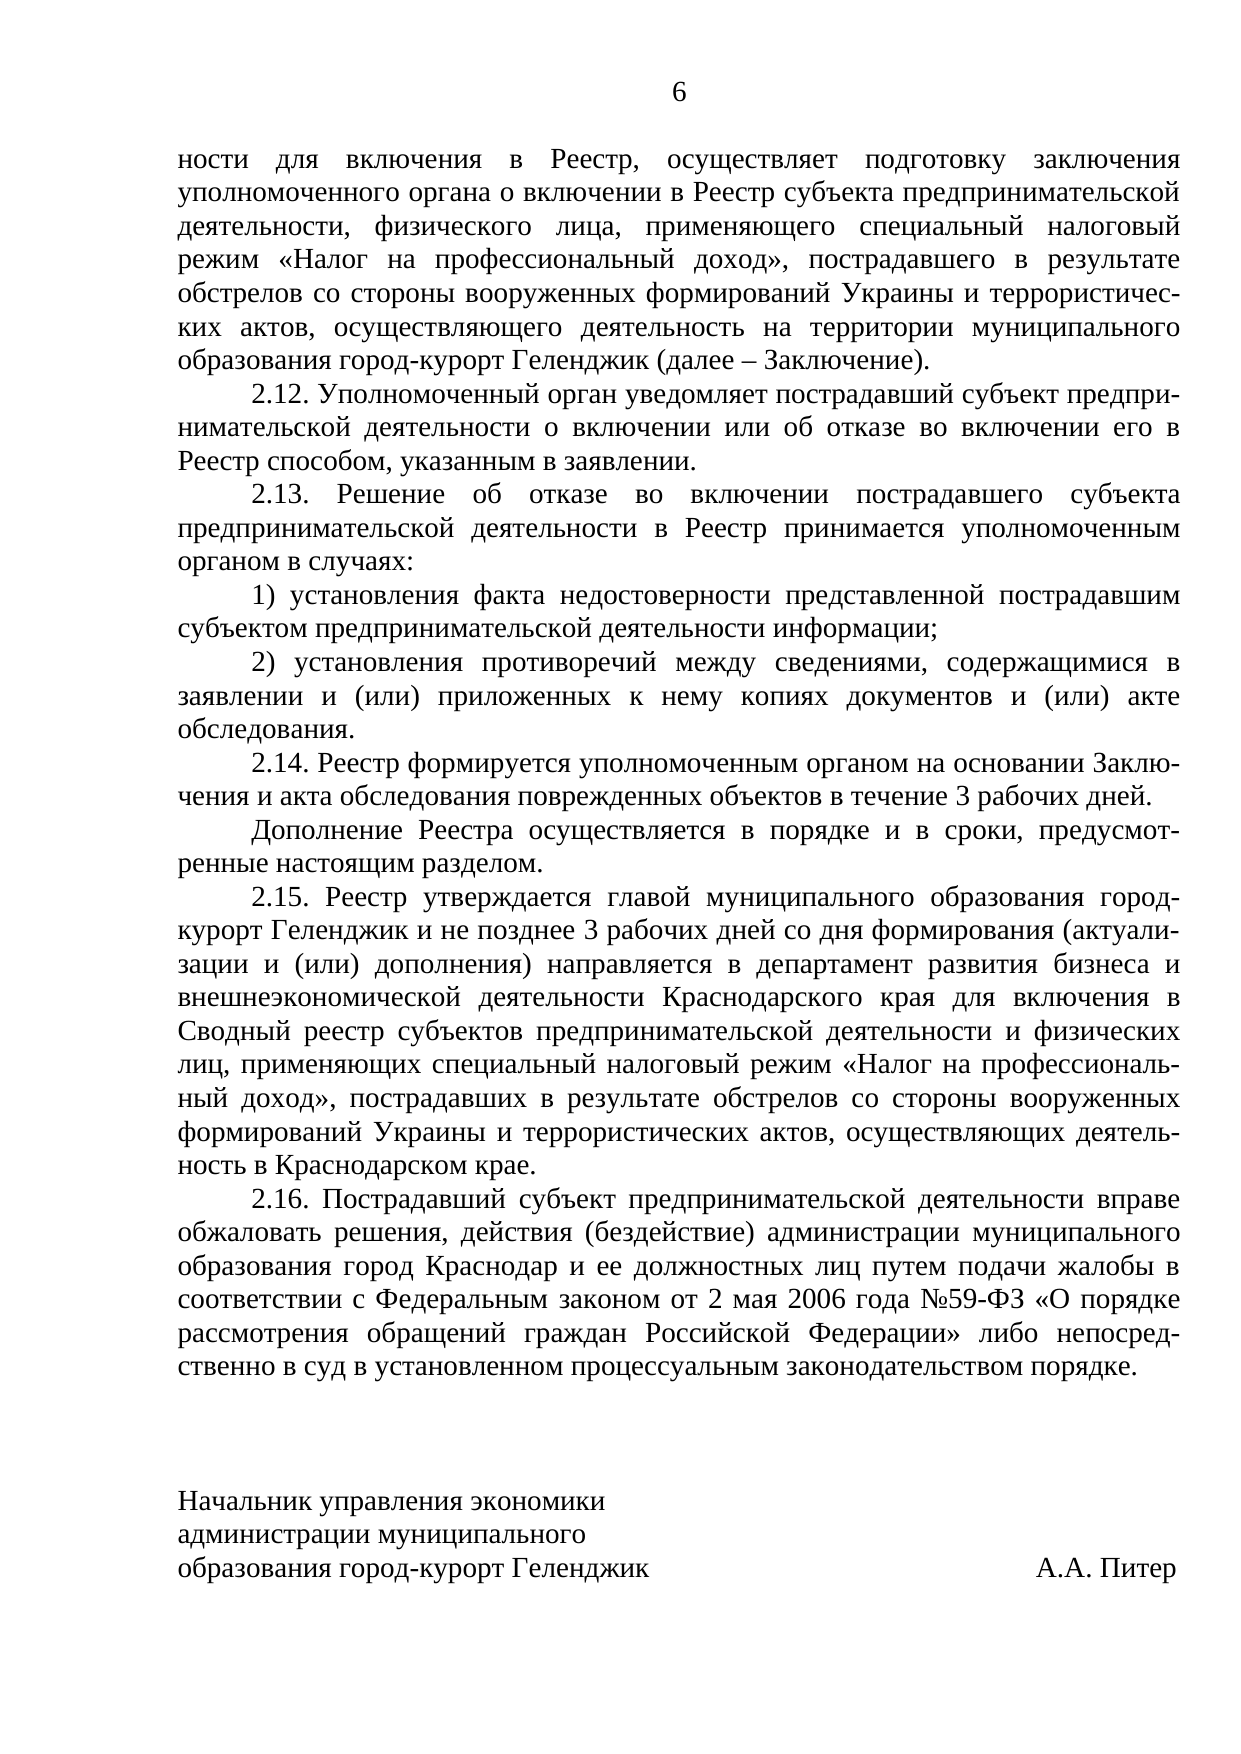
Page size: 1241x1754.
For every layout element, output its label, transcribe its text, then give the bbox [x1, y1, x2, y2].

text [177, 141, 1181, 376]
text 2.13. Решение об отказе во включении пострадавшего субъекта предпринимательской деятельности в Реестр принимается уполномоченным органом в случаях: [177, 476, 1181, 577]
text Начальник управления экономики [177, 1483, 1181, 1516]
text 2.14. Реестр формируется уполномоченным органом на основании Заклю-чения и акта обследования поврежденных объектов в течение 3 рабочих дней. [177, 745, 1181, 812]
text Дополнение Реестра осуществляется в порядке и в сроки, предусмот-ренные настоящим разделом. [177, 812, 1181, 879]
text 2) установления противоречий между сведениями, содержащимися в заявлении и (или) приложенных к нему копиях документов и (или) акте обследования. [177, 644, 1181, 745]
text 2.15. Реестр утверждается главой муниципального образования город-курорт Геленджик и не позднее 3 рабочих дней со дня формирования (актуали-зации и (или) дополнения) направляется в департамент развития бизнеса и внешнеэкономической деятельности Краснодарского края для включения в Сводный реестр субъектов предпринимательской деятельности и физических лиц, применяющих специальный налоговый режим «Налог на профессиональ-ный доход», пострадавших в результате обстрелов со стороны вооруженных формирований Украины и террористических актов, осуществляющих деятель-ность в Краснодарском крае. [177, 879, 1181, 1181]
text 1) установления факта недостоверности представленной пострадавшим субъектом предпринимательской деятельности информации; [177, 577, 1181, 644]
text образования город-курорт Геленджик А.А. Питер [177, 1550, 1181, 1583]
text 2.16. Пострадавший субъект предпринимательской деятельности вправе обжаловать решения, действия (бездействие) администрации муниципального образования город Краснодар и ее должностных лиц путем подачи жалобы в соответствии с Федеральным законом от 2 мая 2006 года №59-ФЗ «О порядке рассмотрения обращений граждан Российской Федерации» либо непосред-ственно в суд в установленном процессуальным законодательством порядке. [177, 1181, 1181, 1382]
text 2.12. Уполномоченный орган уведомляет пострадавший субъект предпри-нимательской деятельности о включении или об отказе во включении его в Реестр способом, указанным в заявлении. [177, 376, 1181, 476]
text администрации муниципального [177, 1516, 1181, 1550]
